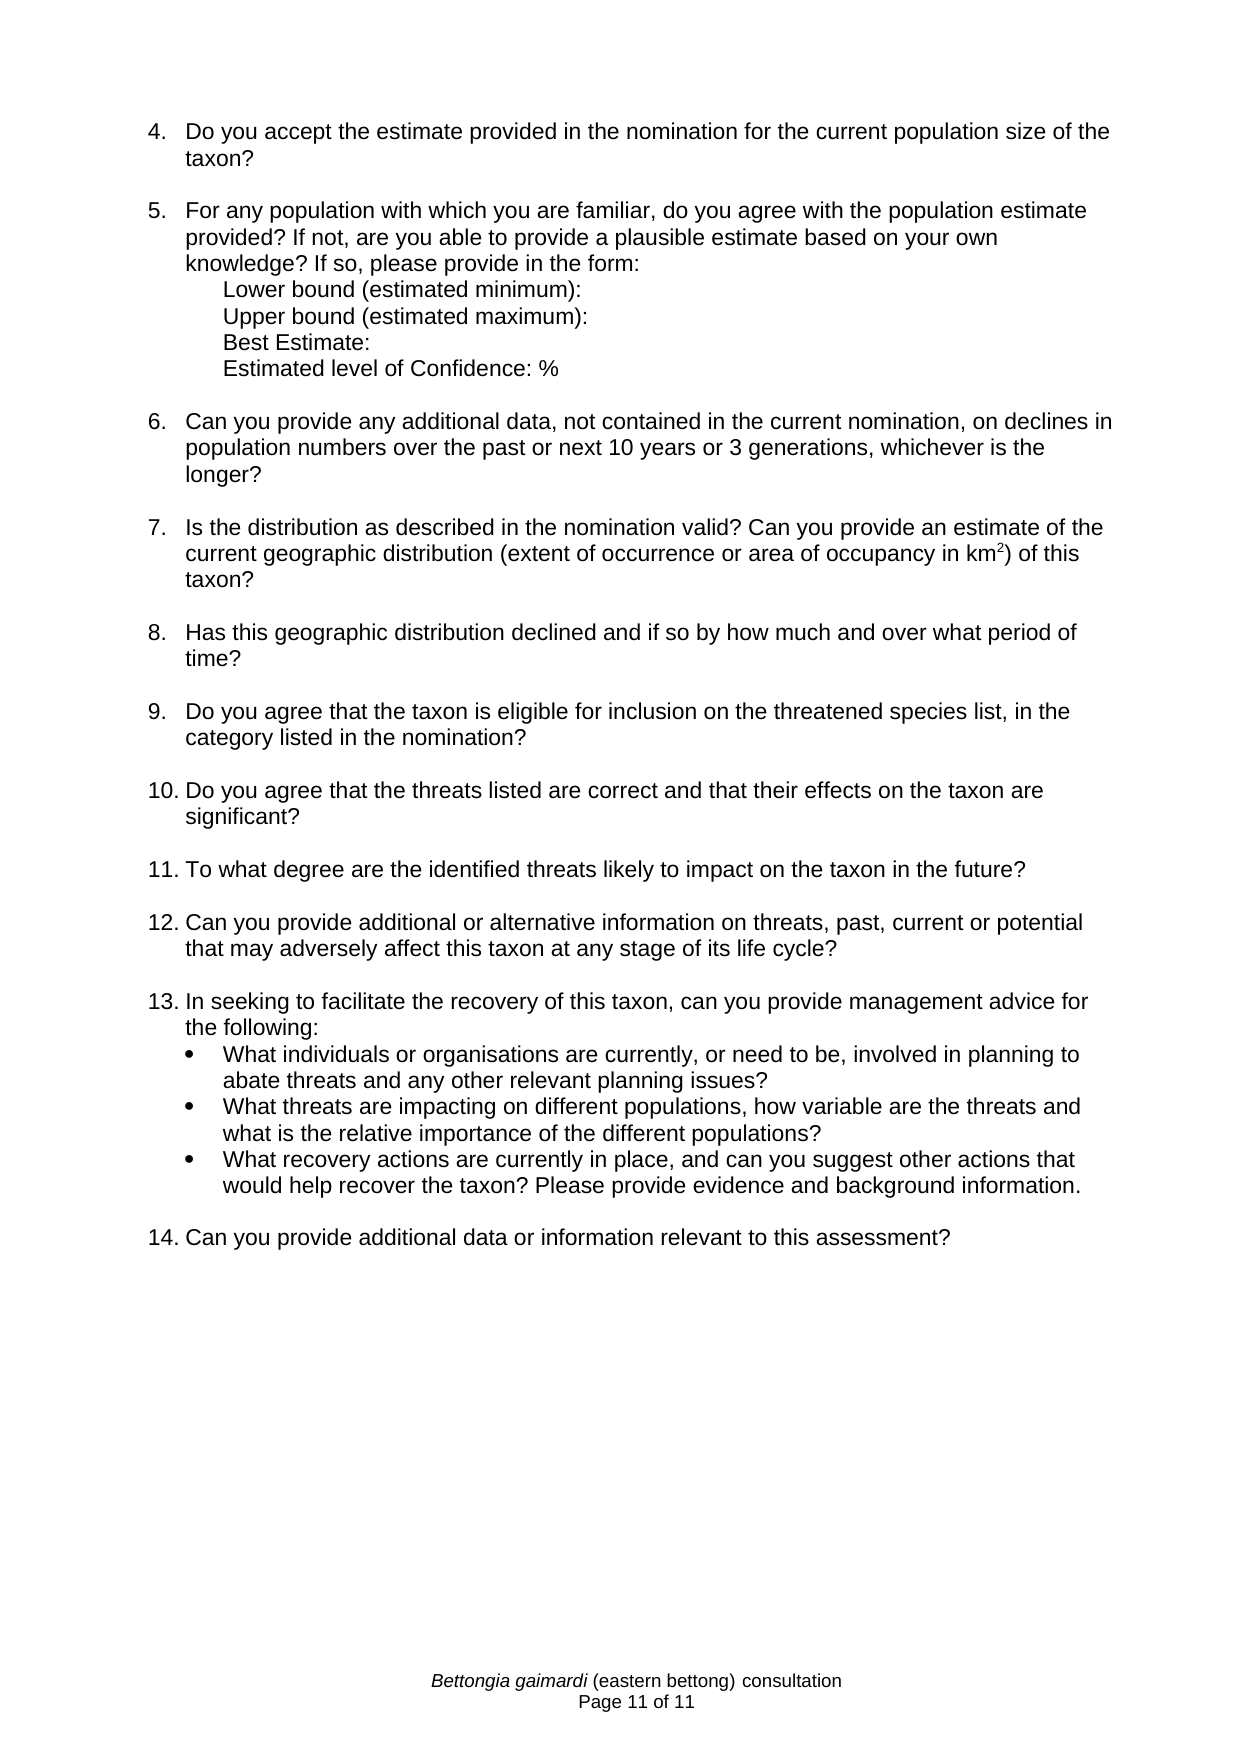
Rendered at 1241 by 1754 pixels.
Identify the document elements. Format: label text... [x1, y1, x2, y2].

list Is the distribution as described in the nomination valid? Can you provide an estimate of the current geographic distribution (extent of occurrence or area of occupancy in km2) of this taxon? [148, 513, 1125, 592]
list Lower bound (estimated minimum): [223, 276, 1125, 303]
list What recovery actions are currently in place, and can you suggest other actions that would help recover the taxon? Please provide evidence and background information. [185, 1146, 1125, 1199]
list Can you provide any additional data, not contained in the current nomination, on declines in population numbers over the past or next 10 years or 3 generations, whichever is the longer? [148, 408, 1125, 487]
list To what degree are the identified threats likely to impact on the taxon in the future? [148, 856, 1125, 882]
list Do you agree that the taxon is eligible for inclusion on the threatened species list, in the category listed in the nomination? [148, 698, 1125, 751]
list Do you accept the estimate provided in the nomination for the current population size of the taxon? [148, 118, 1125, 171]
list In seeking to facilitate the recovery of this taxon, can you provide management advice for the following: [148, 988, 1125, 1041]
list Best Estimate: [185, 329, 1125, 355]
list Do you agree that the threats listed are correct and that their effects on the taxon are significant? [148, 777, 1125, 830]
list Can you provide additional data or information relevant to this assessment? [148, 1224, 1125, 1250]
list Can you provide additional or alternative information on threats, past, current or potential that may adversely affect this taxon at any stage of its life cycle? [148, 909, 1125, 961]
list Estimated level of Confidence: % [185, 355, 1125, 382]
list Has this geographic distribution declined and if so by how much and over what period of time? [148, 619, 1125, 672]
list Upper bound (estimated maximum): [185, 303, 1125, 329]
list What individuals or organisations are currently, or need to be, involved in planning to abate threats and any other relevant planning issues? [185, 1041, 1125, 1093]
list For any population with which you are familiar, do you agree with the population estimate provided? If not, are you able to provide a plausible estimate based on your own knowledge? If so, please provide in the form: [148, 197, 1125, 276]
list What threats are impacting on different populations, how variable are the threats and what is the relative importance of the different populations? [185, 1093, 1125, 1146]
